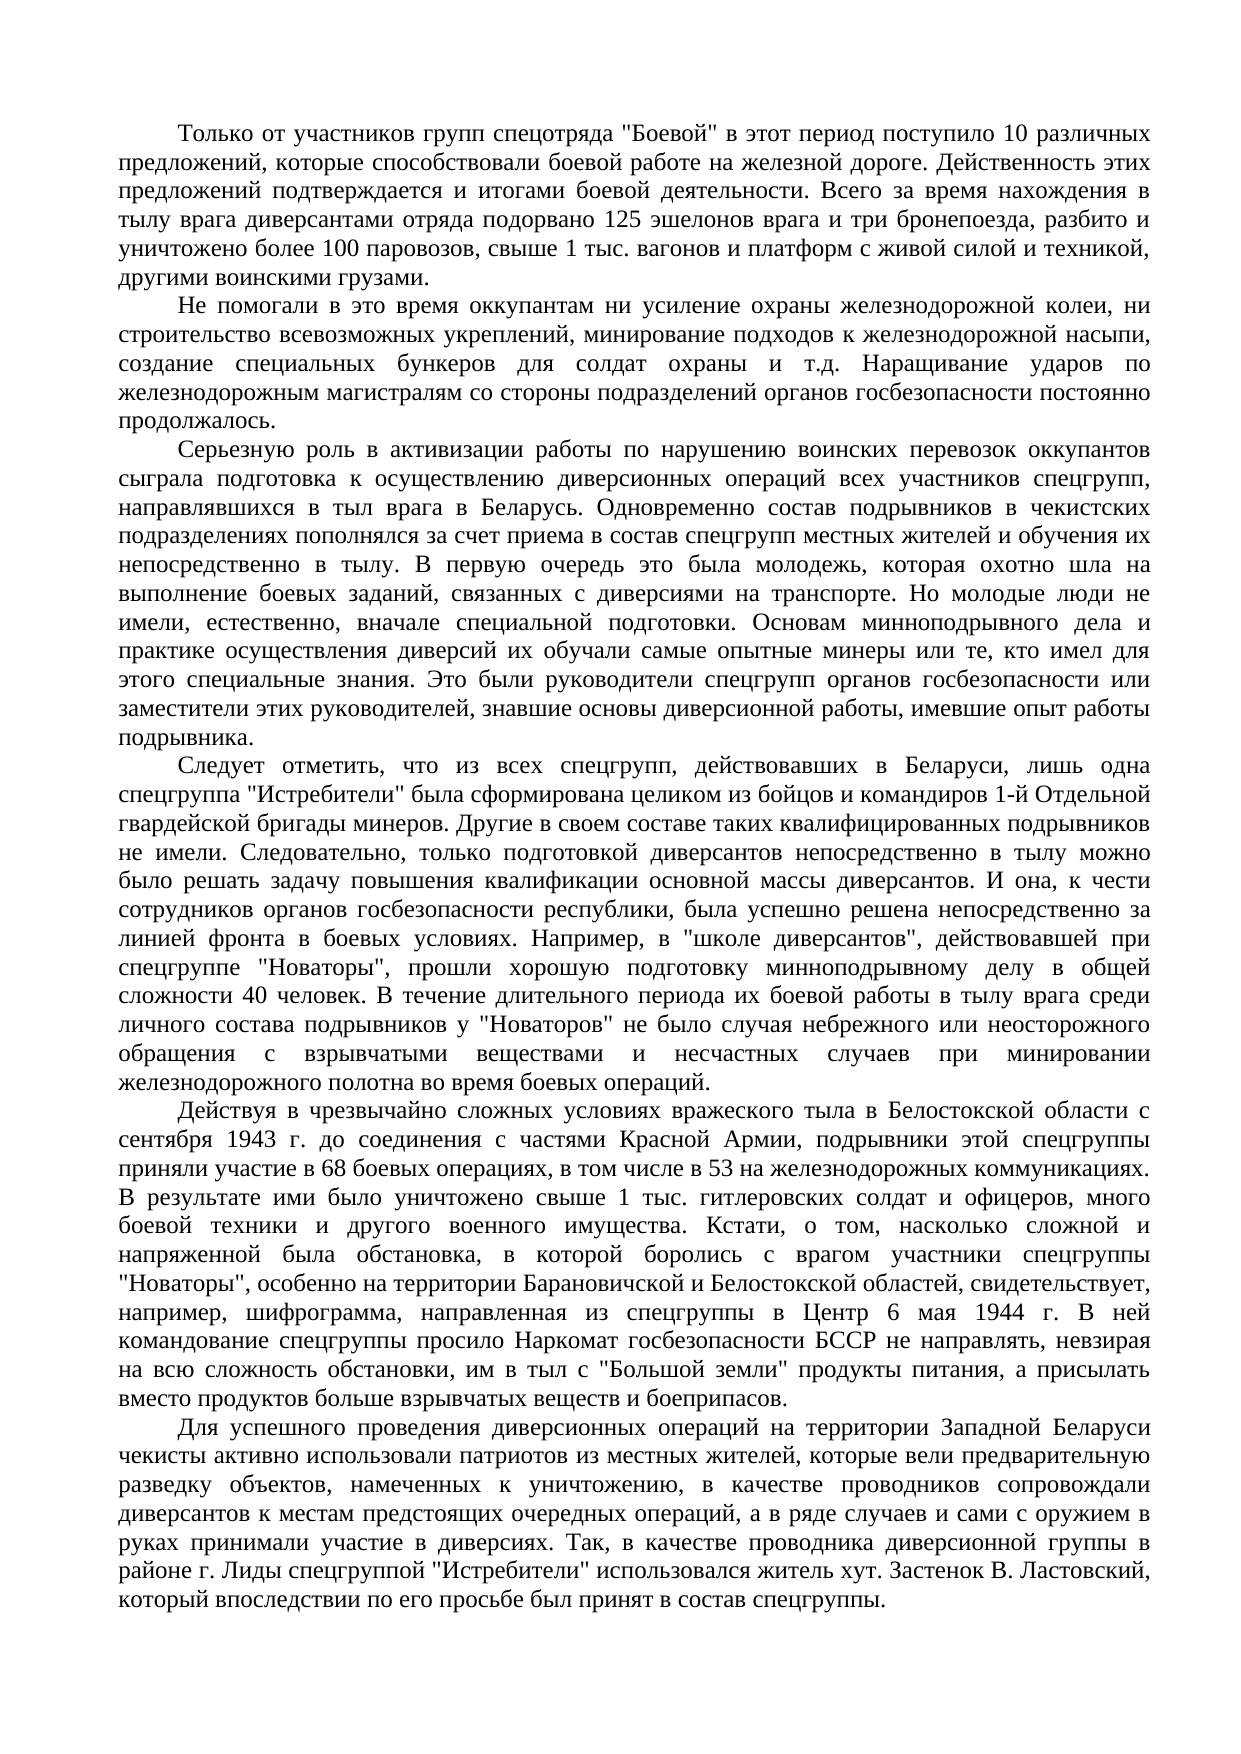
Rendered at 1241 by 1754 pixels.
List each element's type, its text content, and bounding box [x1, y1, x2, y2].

text Только от участников групп спецотряда "Боевой" в этот период поступило 10 различных предложений, которые способствовали боевой работе на железной дороге. Действенность этих предложений подтверждается и итогами боевой деятельности. Всего за время нахождения в тылу врага диверсантами отряда подорвано 125 эшелонов врага и три бронепоезда, разбито и уничтожено более 100 паровозов, свыше 1 тыс. вагонов и платформ с живой силой и техникой, другими воинскими грузами. [118, 118, 1152, 291]
text Действуя в чрезвычайно сложных условиях вражеского тыла в Белостокской области с сентября 1943 г. до соединения с частями Красной Армии, подрывники этой спецгруппы приняли участие в 68 боевых операциях, в том числе в 53 на железнодорожных коммуникациях. В результате ими было уничтожено свыше 1 тыс. гитлеровских солдат и офицеров, много боевой техники и другого военного имущества. Кстати, о том, насколько сложной и напряженной была обстановка, в которой боролись с врагом участники спецгруппы "Новаторы", особенно на территории Барановичской и Белостокской областей, свидетельствует, например, шифрограмма, направленная из спецгруппы в Центр 6 мая 1944 г. В ней командование спецгруппы просило Наркомат госбезопасности БССР не направлять, невзирая на всю сложность обстановки, им в тыл с "Большой земли" продукты питания, а присылать вместо продуктов больше взрывчатых веществ и боеприпасов. [118, 1096, 1152, 1412]
text Серьезную роль в активизации работы по нарушению воинских перевозок оккупантов сыграла подготовка к осуществлению диверсионных операций всех участников спецгрупп, направлявшихся в тыл врага в Беларусь. Одновременно состав подрывников в чекистских подразделениях пополнялся за счет приема в состав спецгрупп местных жителей и обучения их непосредственно в тылу. В первую очередь это была молодежь, которая охотно шла на выполнение боевых заданий, связанных с диверсиями на транспорте. Но молодые люди не имели, естественно, вначале специальной подготовки. Основам минноподрывного дела и практике осуществления диверсий их обучали самые опытные минеры или те, кто имел для этого специальные знания. Это были руководители спецгрупп органов госбезопасности или заместители этих руководителей, знавшие основы диверсионной работы, имевшие опыт работы подрывника. [118, 434, 1152, 751]
text Следует отметить, что из всех спецгрупп, действовавших в Беларуси, лишь одна спецгруппа "Истребители" была сформирована целиком из бойцов и командиров 1-й Отдельной гвардейской бригады минеров. Другие в своем составе таких квалифицированных подрывников не имели. Следовательно, только подготовкой диверсантов непосредственно в тылу можно было решать задачу повышения квалификации основной массы диверсантов. И она, к чести сотрудников органов госбезопасности республики, была успешно решена непосредственно за линией фронта в боевых условиях. Например, в "школе диверсантов", действовавшей при спецгруппе "Новаторы", прошли хорошую подготовку минноподрывному делу в общей сложности 40 человек. В течение длительного периода их боевой работы в тылу врага среди личного состава подрывников у "Новаторов" не было случая небрежного или неосторожного обращения с взрывчатыми веществами и несчастных случаев при минировании железнодорожного полотна во время боевых операций. [118, 751, 1152, 1096]
text Не помогали в это время оккупантам ни усиление охраны железнодорожной колеи, ни строительство всевозможных укреплений, минирование подходов к железнодорожной насыпи, создание специальных бункеров для солдат охраны и т.д. Наращивание ударов по железнодорожным магистралям со стороны подразделений органов госбезопасности постоянно продолжалось. [118, 291, 1152, 434]
text Для успешного проведения диверсионных операций на территории Западной Беларуси чекисты активно использовали патриотов из местных жителей, которые вели предварительную разведку объектов, намеченных к уничтожению, в качестве проводников сопровождали диверсантов к местам предстоящих очередных операций, а в ряде случаев и сами с оружием в руках принимали участие в диверсиях. Так, в качестве проводника диверсионной группы в районе г. Лиды спецгруппой "Истребители" использовался житель хут. Застенок В. Ластовский, который впоследствии по его просьбе был принят в состав спецгруппы. [118, 1412, 1152, 1613]
